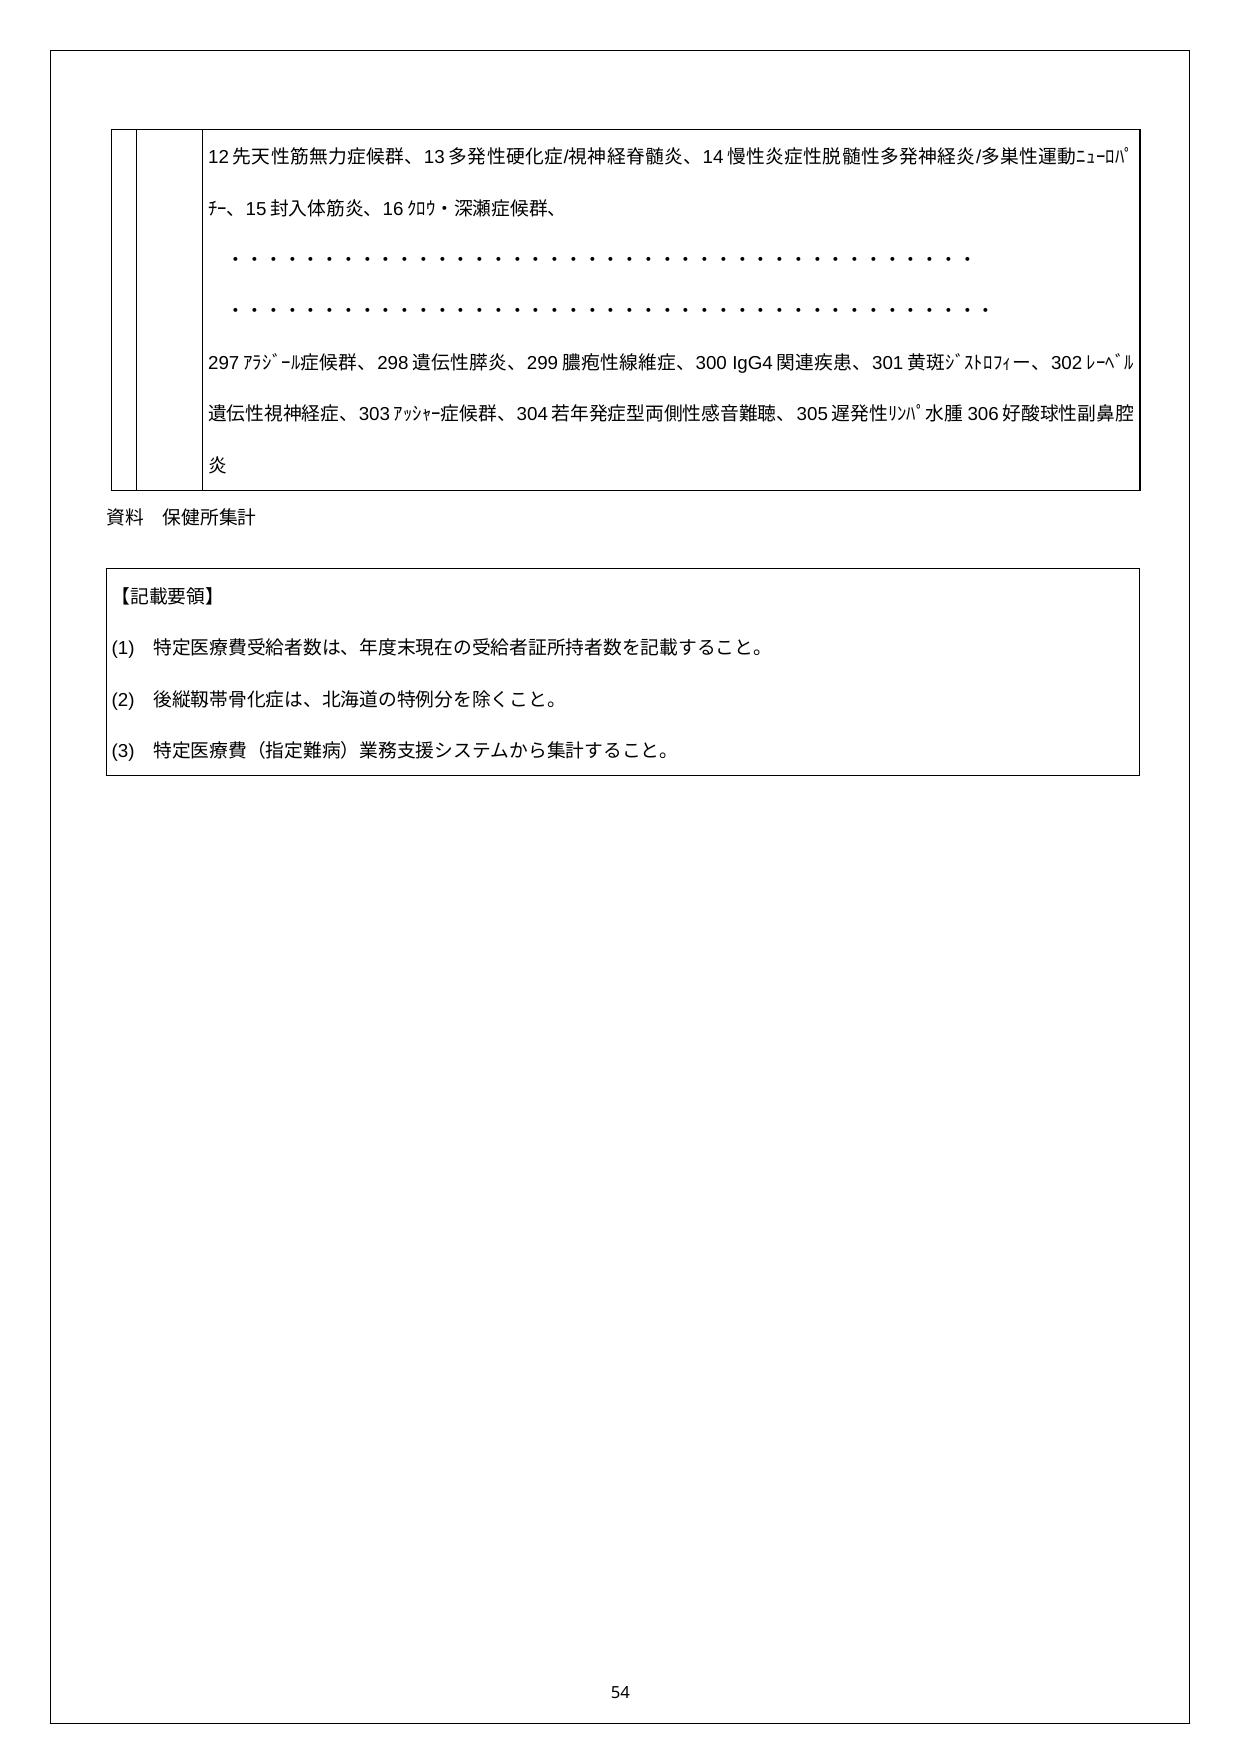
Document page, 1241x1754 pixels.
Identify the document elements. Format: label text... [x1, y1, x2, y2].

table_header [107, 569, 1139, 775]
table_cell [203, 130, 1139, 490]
text 資料 保健所集計 [106, 491, 1134, 542]
